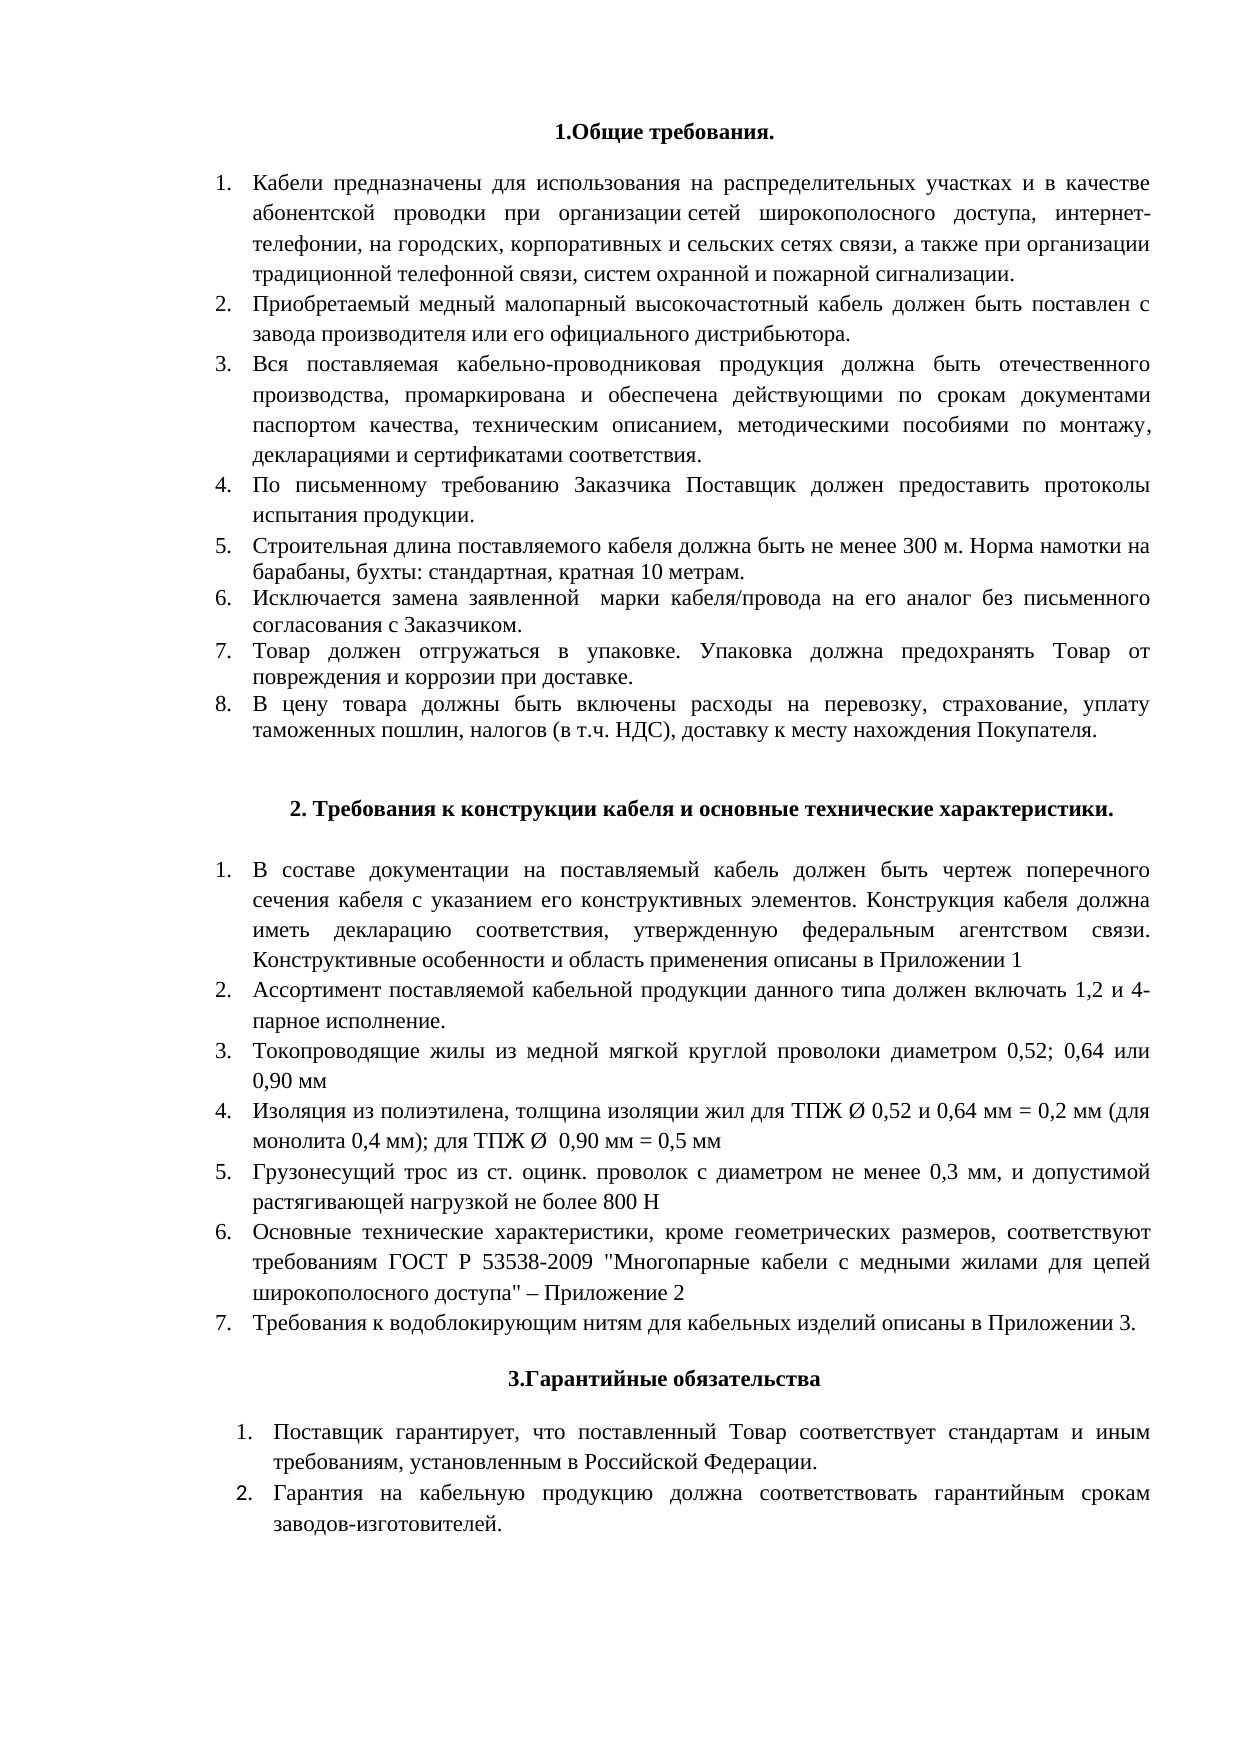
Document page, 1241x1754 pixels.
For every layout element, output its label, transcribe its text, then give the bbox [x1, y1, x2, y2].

text 1.Общие требования. [177, 118, 1152, 144]
text 3.Гарантийные обязательства [177, 1365, 1152, 1392]
list Исключается замена заявленной марки кабеля/провода на его аналог без письменного согласования с Заказчиком. [215, 584, 1152, 637]
list 2. Требования к конструкции кабеля и основные технические характеристики. [252, 795, 1152, 822]
list Вся поставляемая кабельно-проводниковая продукция должна быть отечественного производства, промаркирована и обеспечена действующими по срокам документами паспортом качества, техническим описанием, методическими пособиями по монтажу, декларациями и сертификатами соответствия. [215, 350, 1152, 467]
list Кабели предназначены для использования на распределительных участках и в качестве абонентской проводки при организации сетей широкополосного доступа, интернет-телефонии, на городских, корпоративных и сельских сетях связи, а также при организации традиционной телефонной связи, систем охранной и пожарной сигнализации. [215, 169, 1152, 286]
list Требования к водоблокирующим нитям для кабельных изделий описаны в Приложении 3. [215, 1309, 1152, 1335]
list Строительная длина поставляемого кабеля должна быть не менее . Норма намотки на барабаны, бухты: стандартная, кратная . [215, 532, 1152, 584]
list Изоляция из полиэтилена, толщина изоляции жил для ТПЖ Ø 0,52 и = (для монолита ); для ТПЖ Ø = [215, 1097, 1152, 1154]
list Приобретаемый медный малопарный высокочастотный кабель должен быть поставлен с завода производителя или его официального дистрибьютора. [215, 290, 1152, 347]
list В составе документации на поставляемый кабель должен быть чертеж поперечного сечения кабеля с указанием его конструктивных элементов. Конструкция кабеля должна иметь декларацию соответствия, утвержденную федеральным агентством связи. Конструктивные особенности и область применения описаны в Приложении 1 [215, 856, 1152, 973]
list Токопроводящие жилы из медной мягкой круглой проволоки диаметром 0,52; 0,64 или [215, 1037, 1152, 1093]
list Ассортимент поставляемой кабельной продукции данного типа должен включать 1,2 и 4-парное исполнение. [215, 976, 1152, 1033]
list В цену товара должны быть включены расходы на перевозку, страхование, уплату таможенных пошлин, налогов (в т.ч. НДС), доставку к месту нахождения Покупателя. [215, 690, 1152, 742]
list Товар должен отгружаться в упаковке. Упаковка должна предохранять Товар от повреждения и коррозии при доставке. [215, 637, 1152, 690]
list Основные технические характеристики, кроме геометрических размеров, соответствуют требованиям ГОСТ Р 53538-2009 "Многопарные кабели с медными жилами для цепей широкополосного доступа" – Приложение 2 [215, 1218, 1152, 1305]
list По письменному требованию Заказчика Поставщик должен предоставить протоколы испытания продукции. [215, 471, 1152, 528]
list Грузонесущий трос из ст. оцинк. проволок с диаметром не менее , и допустимой растягивающей нагрузкой не более 800 Н [215, 1158, 1152, 1214]
table_header Поставщик гарантирует, что поставленный Товар соответствует стандартам и иным требованиям, установленным в Российской Федерации. Гарантия на кабельную продукцию должна соответствовать гарантийным срокам заводов-изготовителей. [187, 1418, 1163, 1561]
